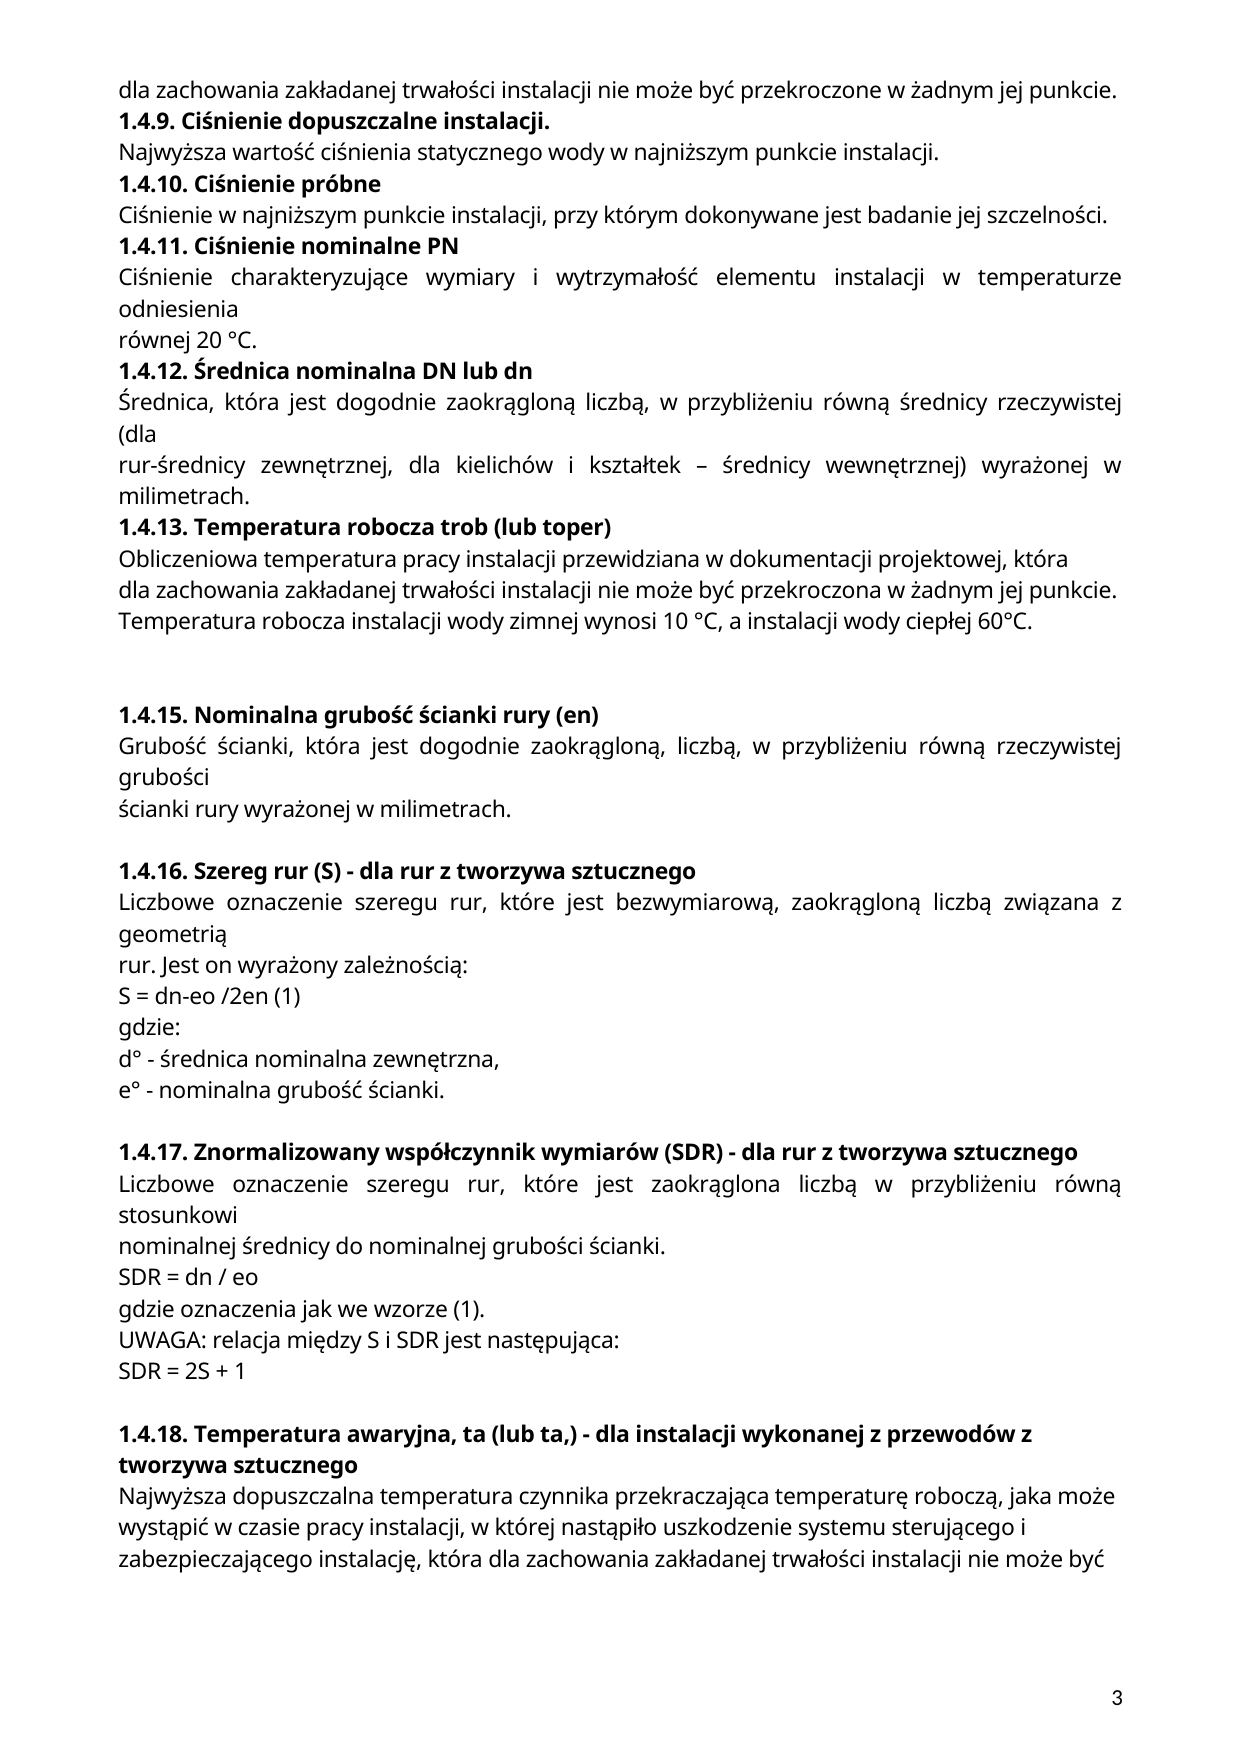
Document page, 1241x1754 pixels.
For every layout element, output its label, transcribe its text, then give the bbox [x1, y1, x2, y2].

text e° - nominalna grubość ścianki. [118, 1074, 1123, 1105]
text Temperatura robocza instalacji wody zimnej wynosi 10 °C, a instalacji wody ciepłej 60°C. [118, 605, 1123, 636]
text SDR = 2S + 1 [118, 1355, 1123, 1386]
text równej 20 °C. [118, 324, 1123, 355]
text Średnica, która jest dogodnie zaokrągloną liczbą, w przybliżeniu równą średnicy rzeczywistej (dla [118, 386, 1123, 449]
text dla zachowania zakładanej trwałości instalacji nie może być przekroczone w żadnym jej punkcie. [118, 74, 1123, 105]
text ścianki rury wyrażonej w milimetrach. [118, 793, 1123, 824]
text Grubość ścianki, która jest dogodnie zaokrągloną, liczbą, w przybliżeniu równą rzeczywistej grubości [118, 730, 1123, 793]
text Obliczeniowa temperatura pracy instalacji przewidziana w dokumentacji projektowej, która [118, 543, 1123, 574]
text 1.4.11. Ciśnienie nominalne PN [118, 230, 1123, 261]
text S = dn-eo /2en (1) [118, 980, 1123, 1011]
text Ciśnienie charakteryzujące wymiary i wytrzymałość elementu instalacji w temperaturze odniesienia [118, 261, 1123, 324]
text SDR = dn / eo [118, 1261, 1123, 1293]
text UWAGA: relacja między S i SDR jest następująca: [118, 1324, 1123, 1355]
text 1.4.10. Ciśnienie próbne [118, 168, 1123, 199]
text gdzie oznaczenia jak we wzorze (1). [118, 1293, 1123, 1324]
text nominalnej średnicy do nominalnej grubości ścianki. [118, 1230, 1123, 1261]
text d° - średnica nominalna zewnętrzna, [118, 1043, 1123, 1074]
text 1.4.17. Znormalizowany współczynnik wymiarów (SDR) - dla rur z tworzywa sztucznego [118, 1136, 1123, 1168]
text tworzywa sztucznego [118, 1449, 1123, 1480]
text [118, 199, 1123, 230]
text 1.4.15. Nominalna grubość ścianki rury (en) [118, 699, 1123, 730]
text zabezpieczającego instalację, która dla zachowania zakładanej trwałości instalacji nie może być [118, 1543, 1123, 1574]
text Najwyższa wartość ciśnienia statycznego wody w najniższym punkcie instalacji. [118, 136, 1123, 168]
text Najwyższa dopuszczalna temperatura czynnika przekraczająca temperaturę roboczą, jaka może [118, 1480, 1123, 1511]
text wystąpić w czasie pracy instalacji, w której nastąpiło uszkodzenie systemu sterującego i [118, 1511, 1123, 1543]
text rur. Jest on wyrażony zależnością: [118, 949, 1123, 980]
text 1.4.12. Średnica nominalna DN lub dn [118, 355, 1123, 386]
text 1.4.9. Ciśnienie dopuszczalne instalacji. [118, 105, 1123, 136]
text Liczbowe oznaczenie szeregu rur, które jest bezwymiarową, zaokrągloną liczbą związana z geometrią [118, 886, 1123, 949]
text 1.4.13. Temperatura robocza trob (lub toper) [118, 511, 1123, 543]
text dla zachowania zakładanej trwałości instalacji nie może być przekroczona w żadnym jej punkcie. [118, 574, 1123, 605]
text Liczbowe oznaczenie szeregu rur, które jest zaokrąglona liczbą w przybliżeniu równą stosunkowi [118, 1168, 1123, 1230]
text 1.4.18. Temperatura awaryjna, ta (lub ta,) - dla instalacji wykonanej z przewodów z [118, 1418, 1123, 1449]
text 1.4.16. Szereg rur (S) - dla rur z tworzywa sztucznego [118, 855, 1123, 886]
text rur-średnicy zewnętrznej, dla kielichów i kształtek – średnicy wewnętrznej) wyrażonej w milimetrach. [118, 449, 1123, 511]
text gdzie: [118, 1011, 1123, 1043]
